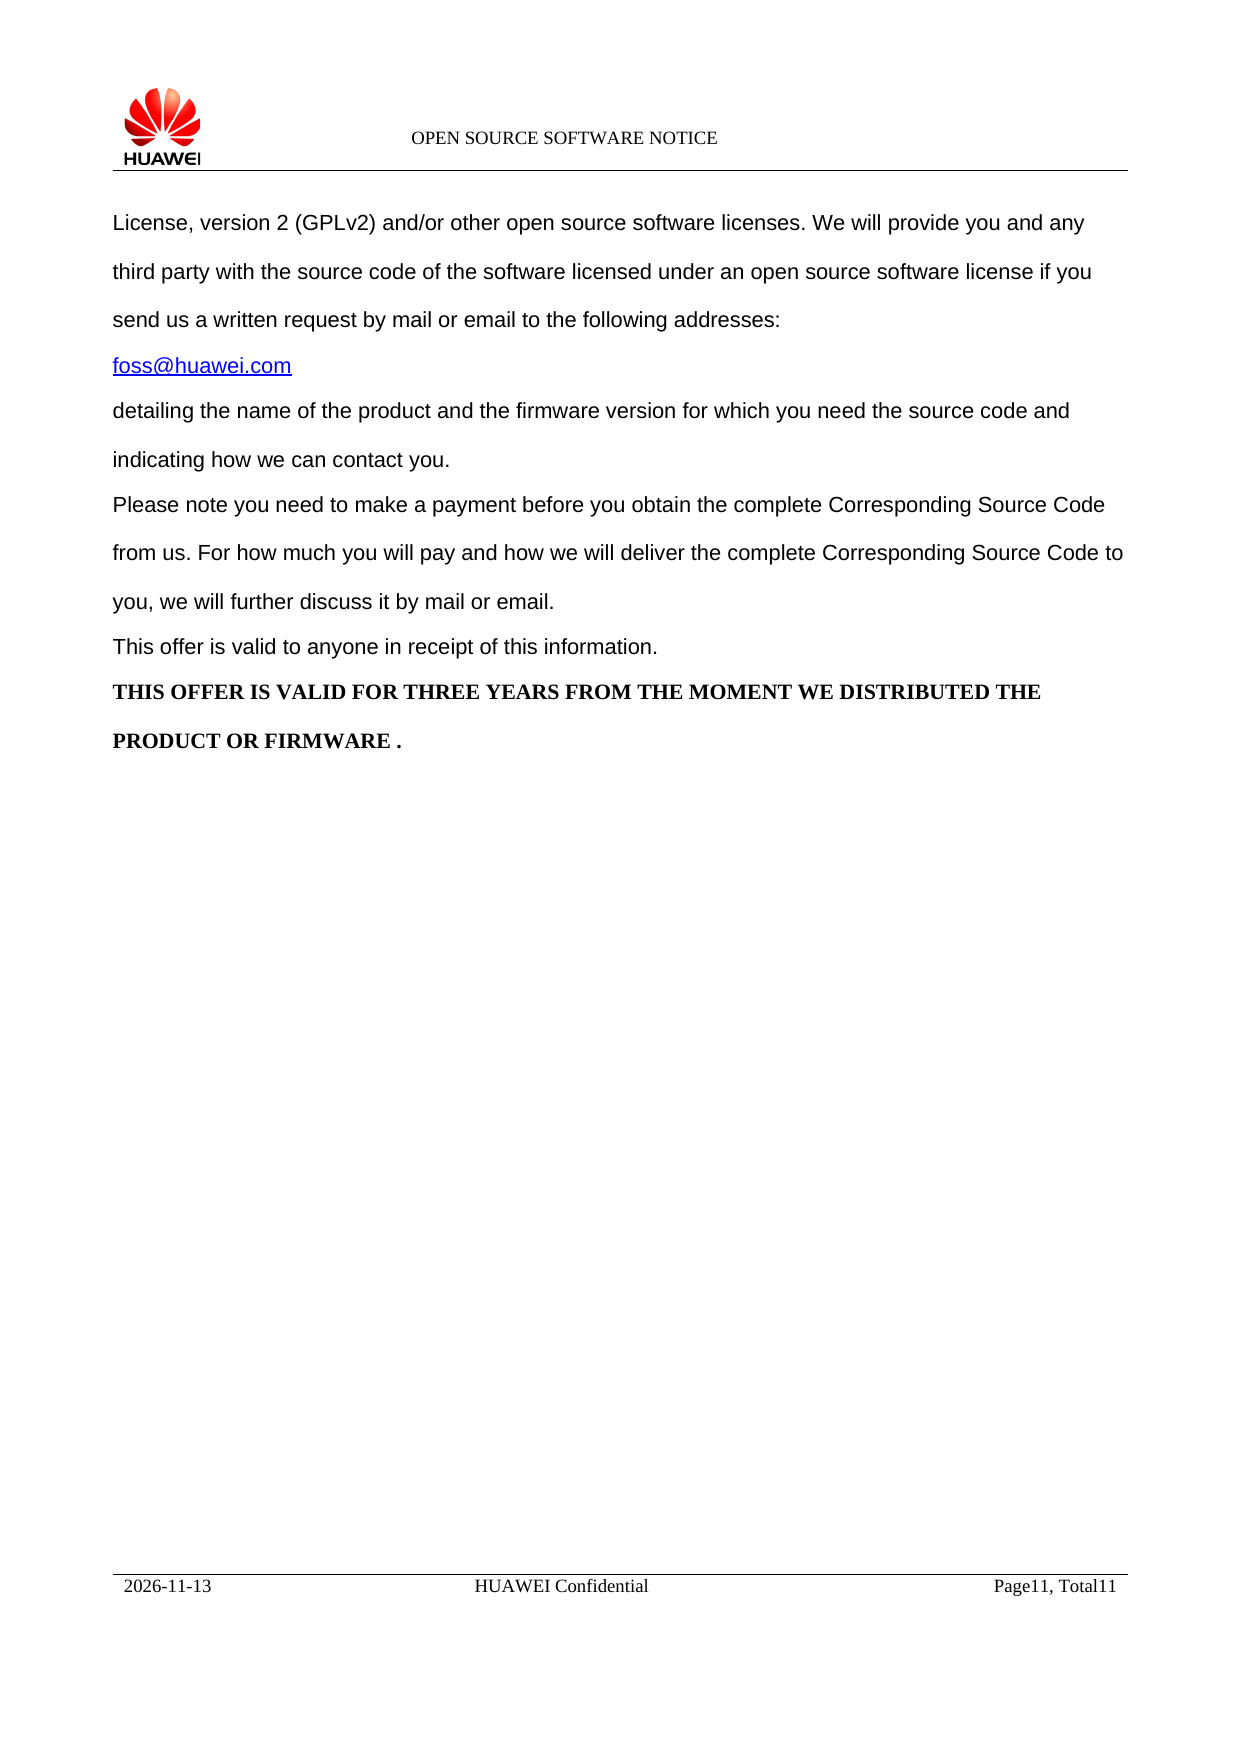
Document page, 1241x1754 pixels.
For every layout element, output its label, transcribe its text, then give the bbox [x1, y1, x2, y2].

text This offer is valid to anyone in receipt of this information. [112, 631, 1128, 663]
text This offer is valid for three years from the moment we distributed the product or firmware . [112, 676, 1128, 757]
text detailing the name of the product and the firmware version for which you need the source code and indicating how we can contact you. [112, 394, 1128, 475]
picture [124, 88, 201, 165]
text Please note you need to make a payment before you obtain the complete Corresponding Source Code from us. For how much you will pay and how we will deliver the complete Corresponding Source Code to you, we will further discuss it by mail or email. [112, 488, 1128, 618]
text foss@huawei.com [112, 349, 1128, 381]
